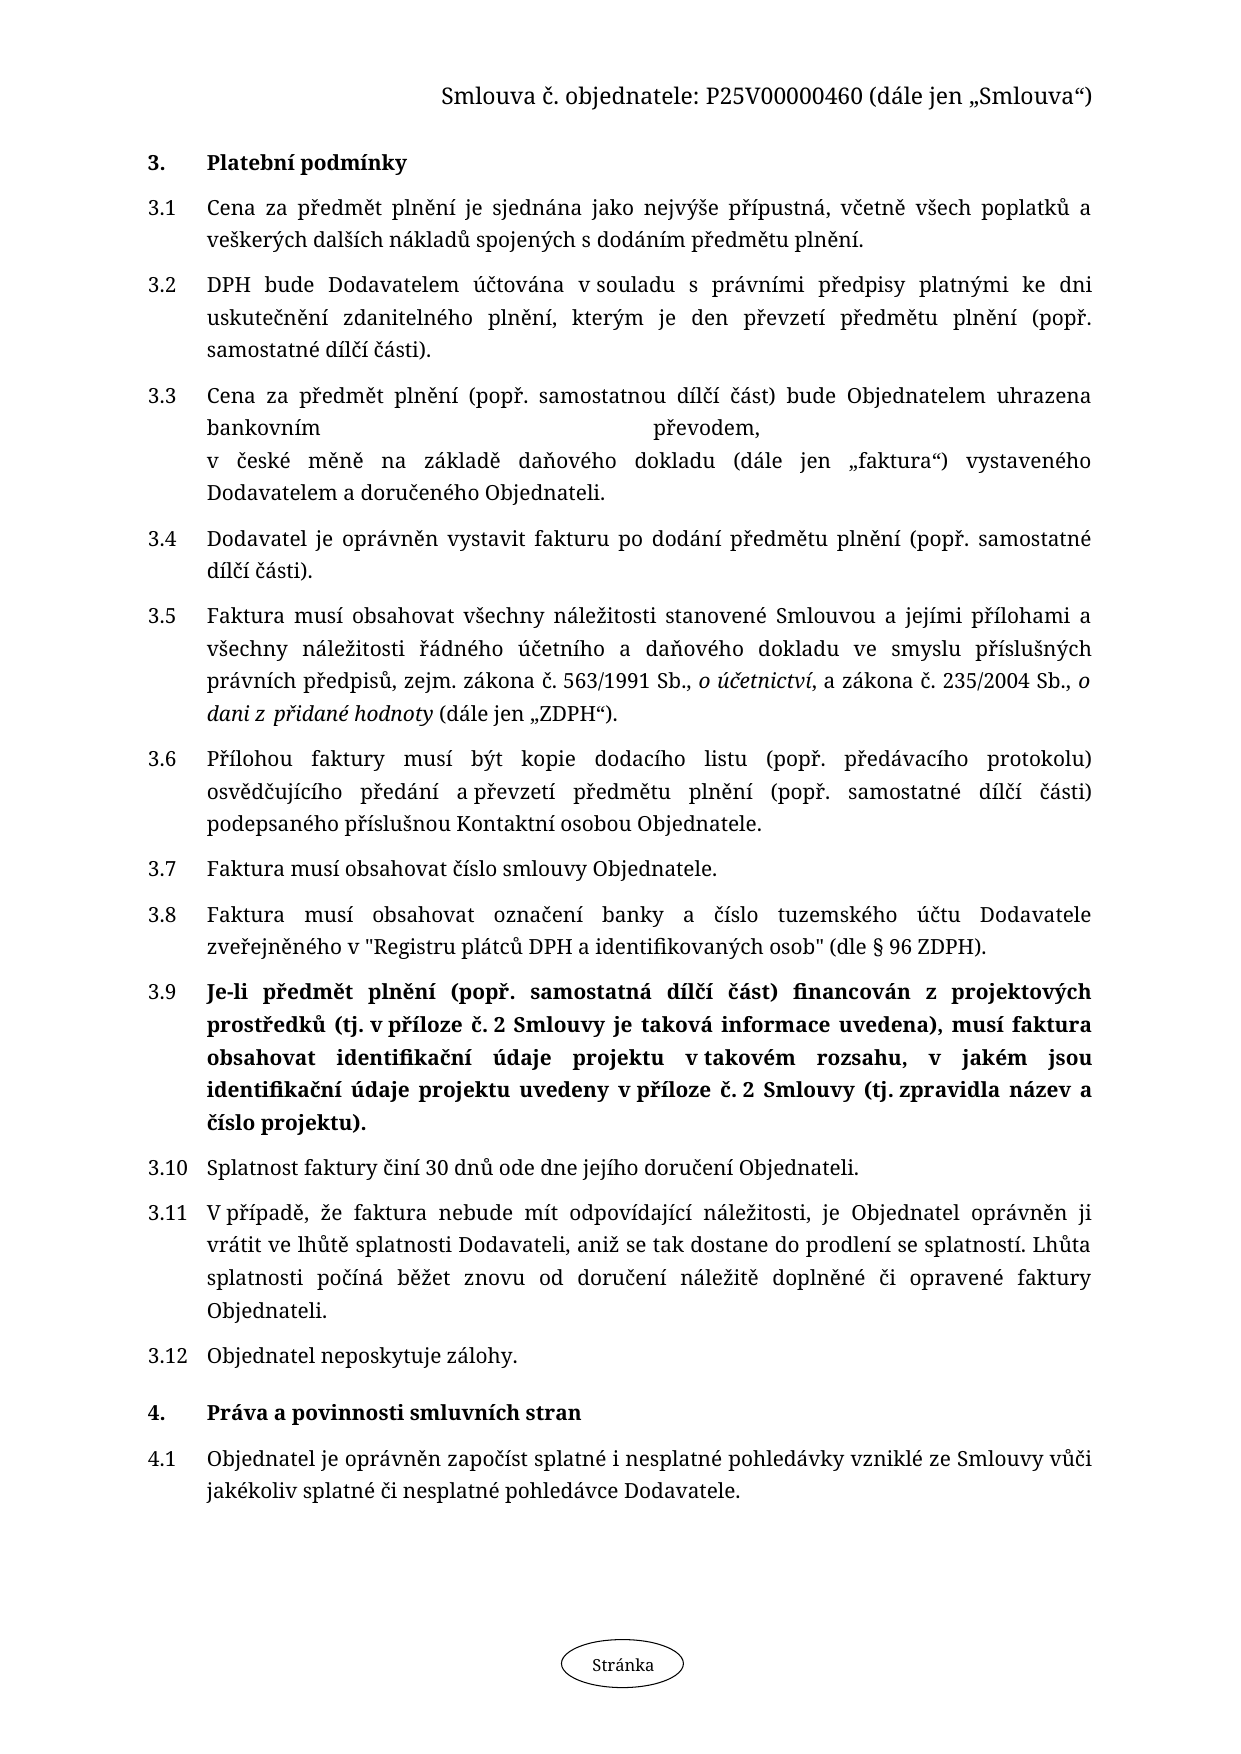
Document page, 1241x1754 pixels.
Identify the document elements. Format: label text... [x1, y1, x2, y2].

list Dodavatel je oprávněn vystavit fakturu po dodání předmětu plnění (popř. samostatné dílčí části). [148, 524, 1093, 585]
list Cena za předmět plnění je sjednána jako nejvýše přípustná, včetně všech poplatků a veškerých dalších nákladů spojených s dodáním předmětu plnění. [148, 193, 1093, 254]
list Práva a povinnosti smluvních stran [148, 1398, 1093, 1427]
list Faktura musí obsahovat všechny náležitosti stanovené Smlouvou a jejími přílohami a všechny náležitosti řádného účetního a daňového dokladu ve smyslu příslušných právních předpisů, zejm. zákona č. 563/1991 Sb., o účetnictví, a zákona č. 235/2004 Sb., o dani z přidané hodnoty (dále jen „ZDPH“). [148, 601, 1093, 728]
list Objednatel je oprávněn započíst splatné i nesplatné pohledávky vzniklé ze Smlouvy vůči jakékoliv splatné či nesplatné pohledávce Dodavatele. [148, 1444, 1093, 1505]
list Je-li předmět plnění (popř. samostatná dílčí část) financován z projektových prostředků (tj. v příloze č. 2 Smlouvy je taková informace uvedena), musí faktura obsahovat identifikační údaje projektu v takovém rozsahu, v jakém jsou identifikační údaje projektu uvedeny v příloze č. 2 Smlouvy (tj. zpravidla název a číslo projektu). [148, 977, 1093, 1136]
list Platební podmínky [148, 148, 1093, 176]
list Přílohou faktury musí být kopie dodacího listu (popř. předávacího protokolu) osvědčujícího předání a převzetí předmětu plnění (popř. samostatné dílčí části) podepsaného příslušnou Kontaktní osobou Objednatele. [148, 744, 1093, 838]
list Cena za předmět plnění (popř. samostatnou dílčí část) bude Objednatelem uhrazena bankovním převodem, v české měně na základě daňového dokladu (dále jen „faktura“) vystaveného Dodavatelem a doručeného Objednateli. [148, 381, 1093, 507]
list DPH bude Dodavatelem účtována v souladu s právními předpisy platnými ke dni uskutečnění zdanitelného plnění, kterým je den převzetí předmětu plnění (popř. samostatné dílčí části). [148, 270, 1093, 364]
list Splatnost faktury činí 30 dnů ode dne jejího doručení Objednateli. [148, 1153, 1093, 1181]
list Faktura musí obsahovat označení banky a číslo tuzemského účtu Dodavatele zveřejněného v "Registru plátců DPH a identifikovaných osob" (dle § 96 ZDPH). [148, 900, 1093, 961]
list Objednatel neposkytuje zálohy. [148, 1341, 1093, 1369]
list V případě, že faktura nebude mít odpovídající náležitosti, je Objednatel oprávněn ji vrátit ve lhůtě splatnosti Dodavateli, aniž se tak dostane do prodlení se splatností. Lhůta splatnosti počíná běžet znovu od doručení náležitě doplněné či opravené faktury Objednateli. [148, 1198, 1093, 1324]
list Faktura musí obsahovat číslo smlouvy Objednatele. [148, 854, 1093, 883]
